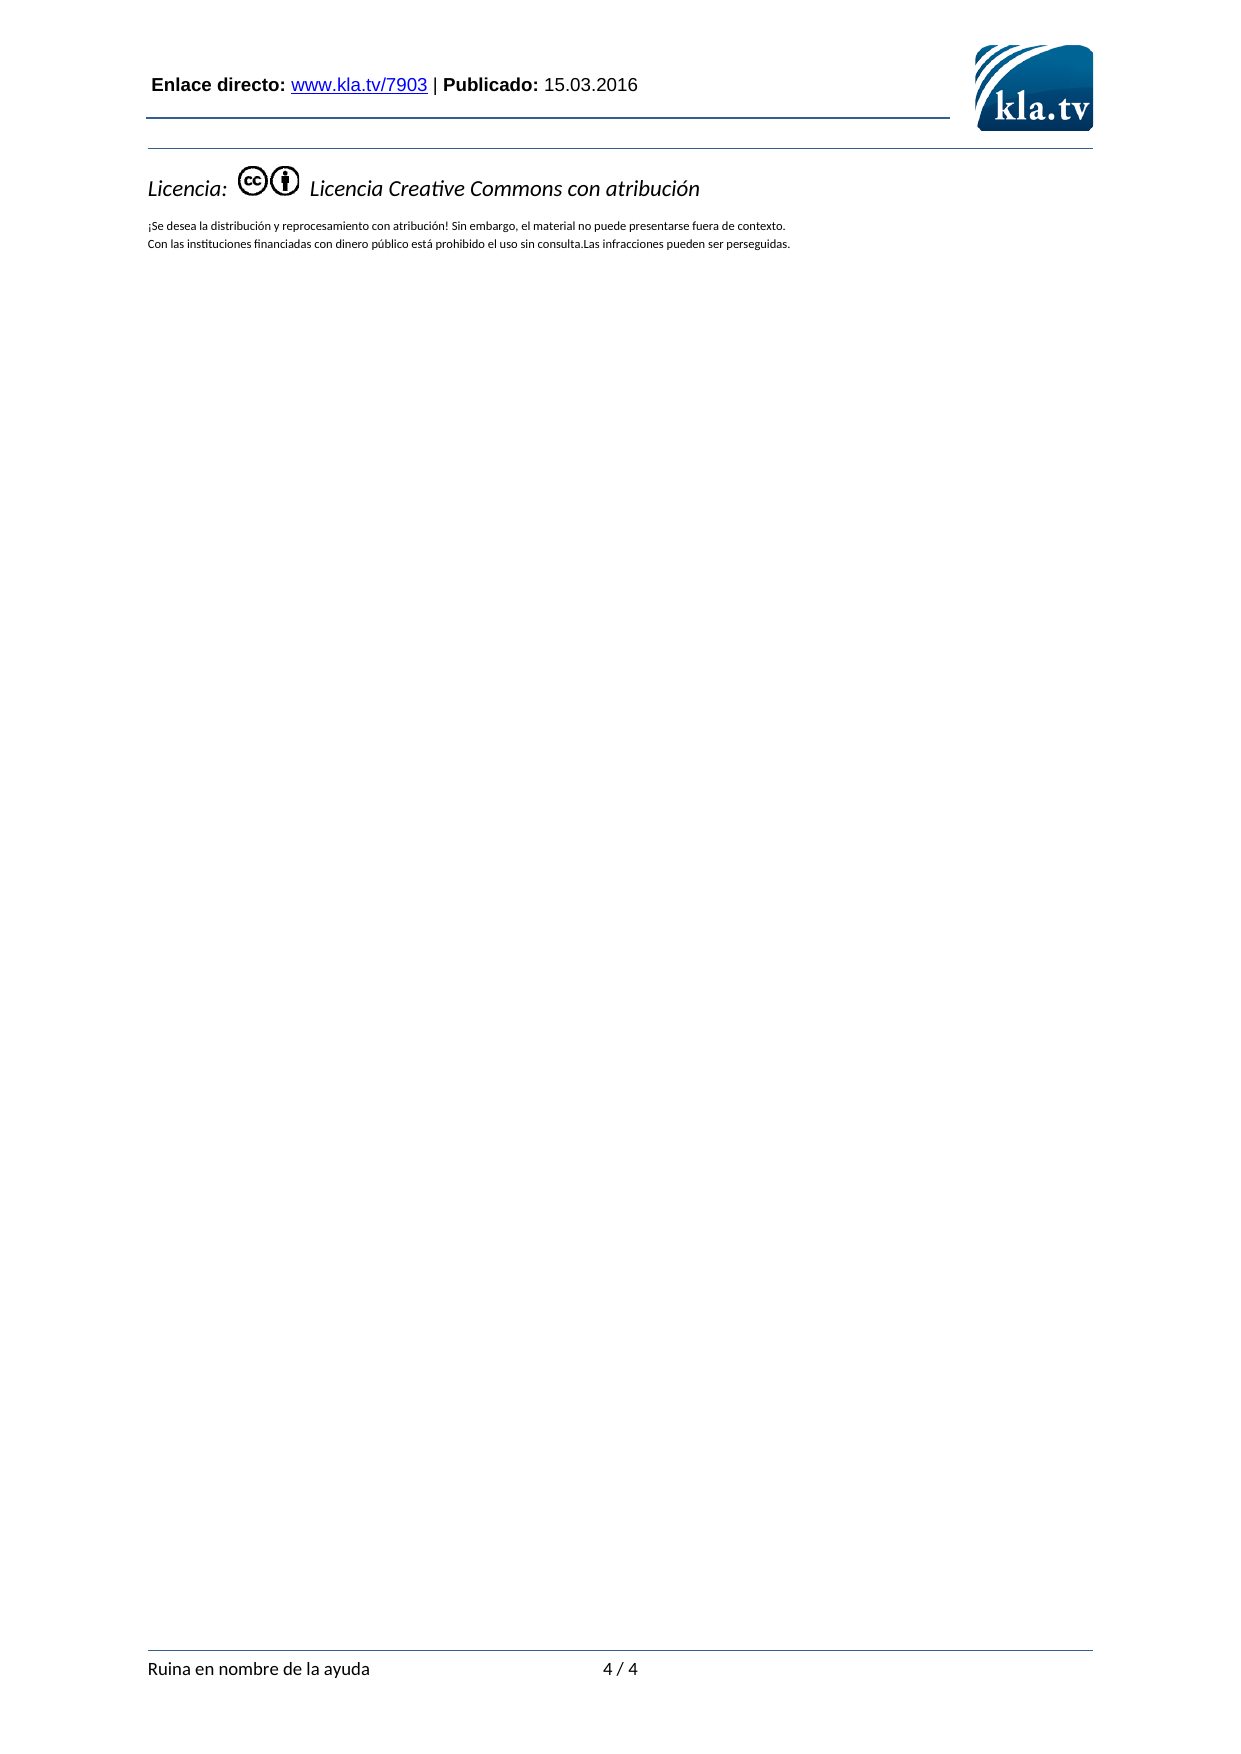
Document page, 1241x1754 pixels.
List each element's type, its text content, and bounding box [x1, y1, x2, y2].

text Licencia: Licencia Creative Commons con atribución [148, 149, 1093, 202]
text ¡Se desea la distribución y reprocesamiento con atribución! Sin embargo, el material no puede presentarse fuera de contexto. Con las instituciones financiadas con dinero público está prohibido el uso sin consulta.Las infracciones pueden ser perseguidas. [148, 218, 1093, 251]
